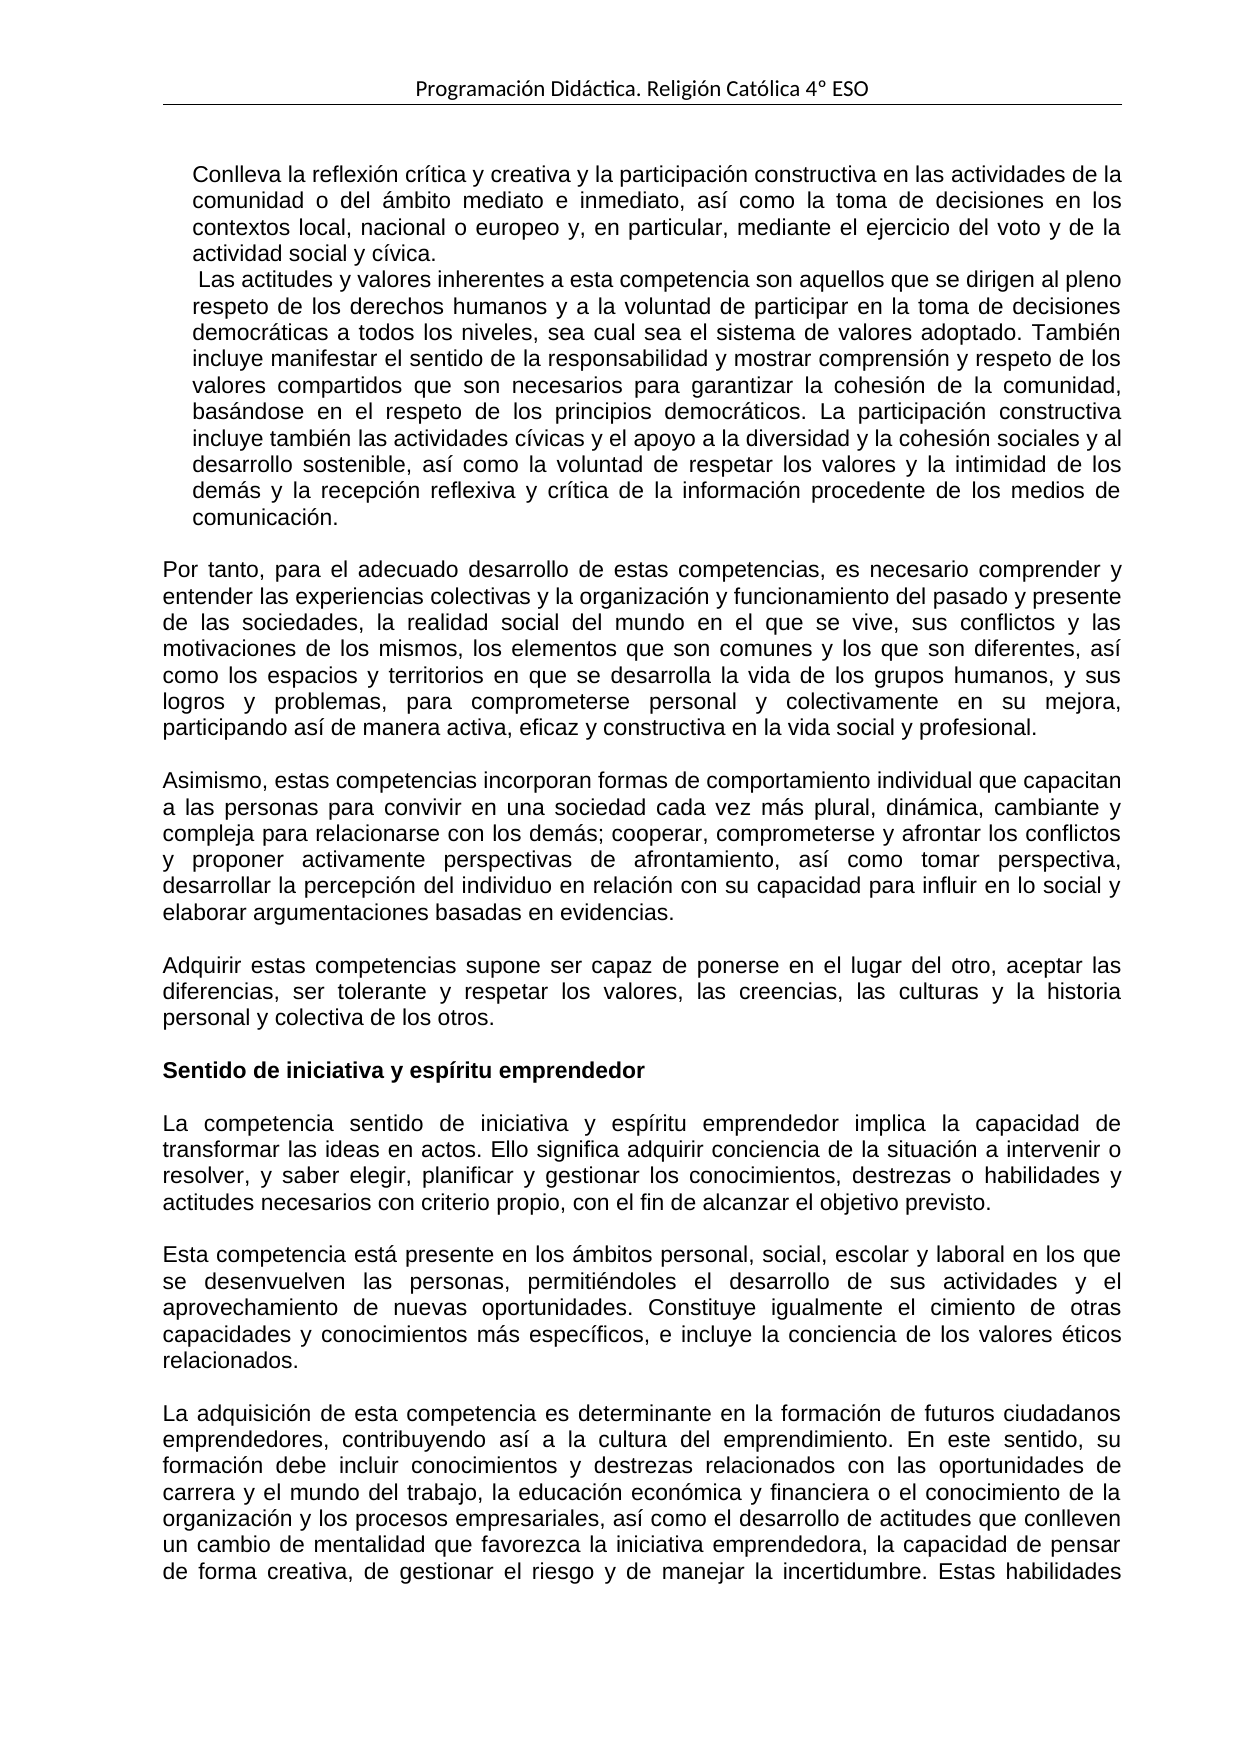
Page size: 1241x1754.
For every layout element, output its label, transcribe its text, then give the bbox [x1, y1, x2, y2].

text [192, 161, 1122, 266]
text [162, 1399, 1122, 1584]
text Las actitudes y valores inherentes a esta competencia son aquellos que se dirigen al pleno respeto de los derechos humanos y a la voluntad de participar en la toma de decisiones democráticas a todos los niveles, sea cual sea el sistema de valores adoptado. También incluye manifestar el sentido de la responsabilidad y mostrar comprensión y respeto de los valores compartidos que son necesarios para garantizar la cohesión de la comunidad, basándose en el respeto de los principios democráticos. La participación constructiva incluye también las actividades cívicas y el apoyo a la diversidad y la cohesión sociales y al desarrollo sostenible, así como la voluntad de respetar los valores y la intimidad de los demás y la recepción reflexiva y crítica de la información procedente de los medios de comunicación. [192, 266, 1122, 530]
text La competencia sentido de iniciativa y espíritu emprendedor implica la capacidad de transformar las ideas en actos. Ello significa adquirir conciencia de la situación a intervenir o resolver, y saber elegir, planificar y gestionar los conocimientos, destrezas o habilidades y actitudes necesarios con criterio propio, con el fin de alcanzar el objetivo previsto. [162, 1110, 1122, 1215]
text Por tanto, para el adecuado desarrollo de estas competencias, es necesario comprender y entender las experiencias colectivas y la organización y funcionamiento del pasado y presente de las sociedades, la realidad social del mundo en el que se vive, sus conflictos y las motivaciones de los mismos, los elementos que son comunes y los que son diferentes, así como los espacios y territorios en que se desarrolla la vida de los grupos humanos, y sus logros y problemas, para comprometerse personal y colectivamente en su mejora, participando así de manera activa, eficaz y constructiva en la vida social y profesional. [162, 556, 1122, 741]
text Adquirir estas competencias supone ser capaz de ponerse en el lugar del otro, aceptar las diferencias, ser tolerante y respetar los valores, las creencias, las culturas y la historia personal y colectiva de los otros. [162, 952, 1122, 1031]
text Asimismo, estas competencias incorporan formas de comportamiento individual que capacitan a las personas para convivir en una sociedad cada vez más plural, dinámica, cambiante y compleja para relacionarse con los demás; cooperar, comprometerse y afrontar los conflictos y proponer activamente perspectivas de afrontamiento, así como tomar perspectiva, desarrollar la percepción del individuo en relación con su capacidad para influir en lo social y elaborar argumentaciones basadas en evidencias. [162, 767, 1122, 925]
text Sentido de iniciativa y espíritu emprendedor [162, 1057, 1122, 1083]
text Esta competencia está presente en los ámbitos personal, social, escolar y laboral en los que se desenvuelven las personas, permitiéndoles el desarrollo de sus actividades y el aprovechamiento de nuevas oportunidades. Constituye igualmente el cimiento de otras capacidades y conocimientos más específicos, e incluye la conciencia de los valores éticos relacionados. [162, 1241, 1122, 1373]
